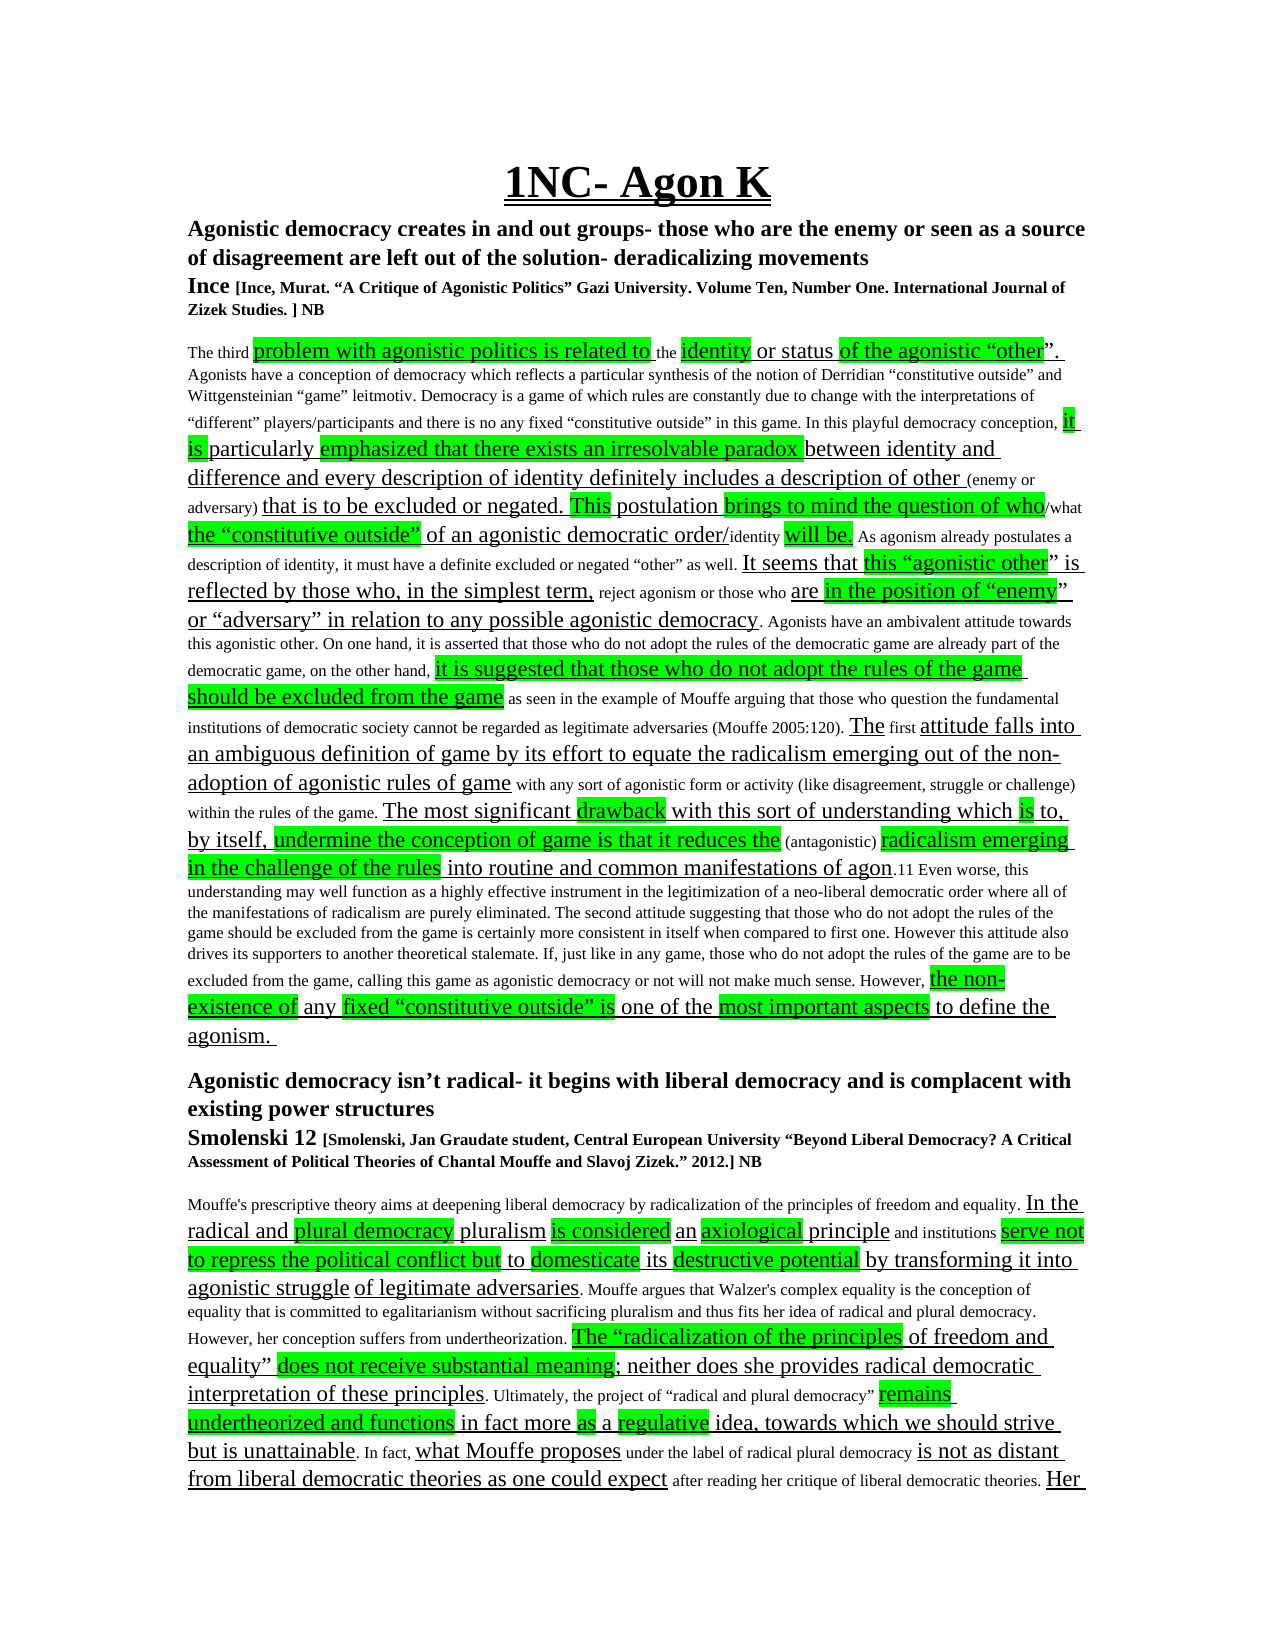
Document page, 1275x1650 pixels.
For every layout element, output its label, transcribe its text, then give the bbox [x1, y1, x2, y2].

subtitle Agonistic democracy isn’t radical- it begins with liberal democracy and is complacent with existing power structures [187, 1067, 1087, 1122]
text The third problem with agonistic politics is related to the identity or status of the agonistic “other”. Agonists have a conception of democracy which reflects a particular synthesis of the notion of Derridian “constitutive outside” and Wittgensteinian “game” leitmotiv. Democracy is a game of which rules are constantly due to change with the interpretations of “different” players/participants and there is no any fixed “constitutive outside” in this game. In this playful democracy conception, it is particularly emphasized that there exists an irresolvable paradox between identity and difference and every description of identity definitely includes a description of other (enemy or adversary) that is to be excluded or negated. This postulation brings to mind the question of who/what the “constitutive outside” of an agonistic democratic order/identity will be. As agonism already postulates a description of identity, it must have a definite excluded or negated “other” as well. It seems that this “agonistic other” is reflected by those who, in the simplest term, reject agonism or those who are in the position of “enemy” or “adversary” in relation to any possible agonistic democracy. Agonists have an ambivalent attitude towards this agonistic other. On one hand, it is asserted that those who do not adopt the rules of the democratic game are already part of the democratic game, on the other hand, it is suggested that those who do not adopt the rules of the game should be excluded from the game as seen in the example of Mouffe arguing that those who question the fundamental institutions of democratic society cannot be regarded as legitimate adversaries (Mouffe 2005:120). The first attitude falls into an ambiguous definition of game by its effort to equate the radicalism emerging out of the non-adoption of agonistic rules of game with any sort of agonistic form or activity (like disagreement, struggle or challenge) within the rules of the game. The most significant drawback with this sort of understanding which is to, by itself, undermine the conception of game is that it reduces the (antagonistic) radicalism emerging in the challenge of the rules into routine and common manifestations of agon.11 Even worse, this understanding may well function as a highly effective instrument in the legitimization of a neo-liberal democratic order where all of the manifestations of radicalism are purely eliminated. The second attitude suggesting that those who do not adopt the rules of the game should be excluded from the game is certainly more consistent in itself when compared to first one. However this attitude also drives its supporters to another theoretical stalemate. If, just like in any game, those who do not adopt the rules of the game are to be excluded from the game, calling this game as agonistic democracy or not will not make much sense. However, the non-existence of any fixed “constitutive outside” is one of the most important aspects to define the agonism. [187, 337, 1087, 1048]
text Smolenski 12 [Smolenski, Jan Graudate student, Central European University “Beyond Liberal Democracy? A Critical Assessment of Political Theories of Chantal Mouffe and Slavoj Zizek.” 2012.] NB [187, 1124, 1087, 1171]
subtitle Agonistic democracy creates in and out groups- those who are the enemy or seen as a source of disagreement are left out of the solution- deradicalizing movements [187, 215, 1087, 270]
subtitle 1NC- Agon K [187, 154, 1087, 207]
text Ince [Ince, Murat. “A Critique of Agonistic Politics” Gazi University. Volume Ten, Number One. International Journal of Zizek Studies. ] NB [187, 272, 1087, 319]
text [187, 1189, 1087, 1492]
